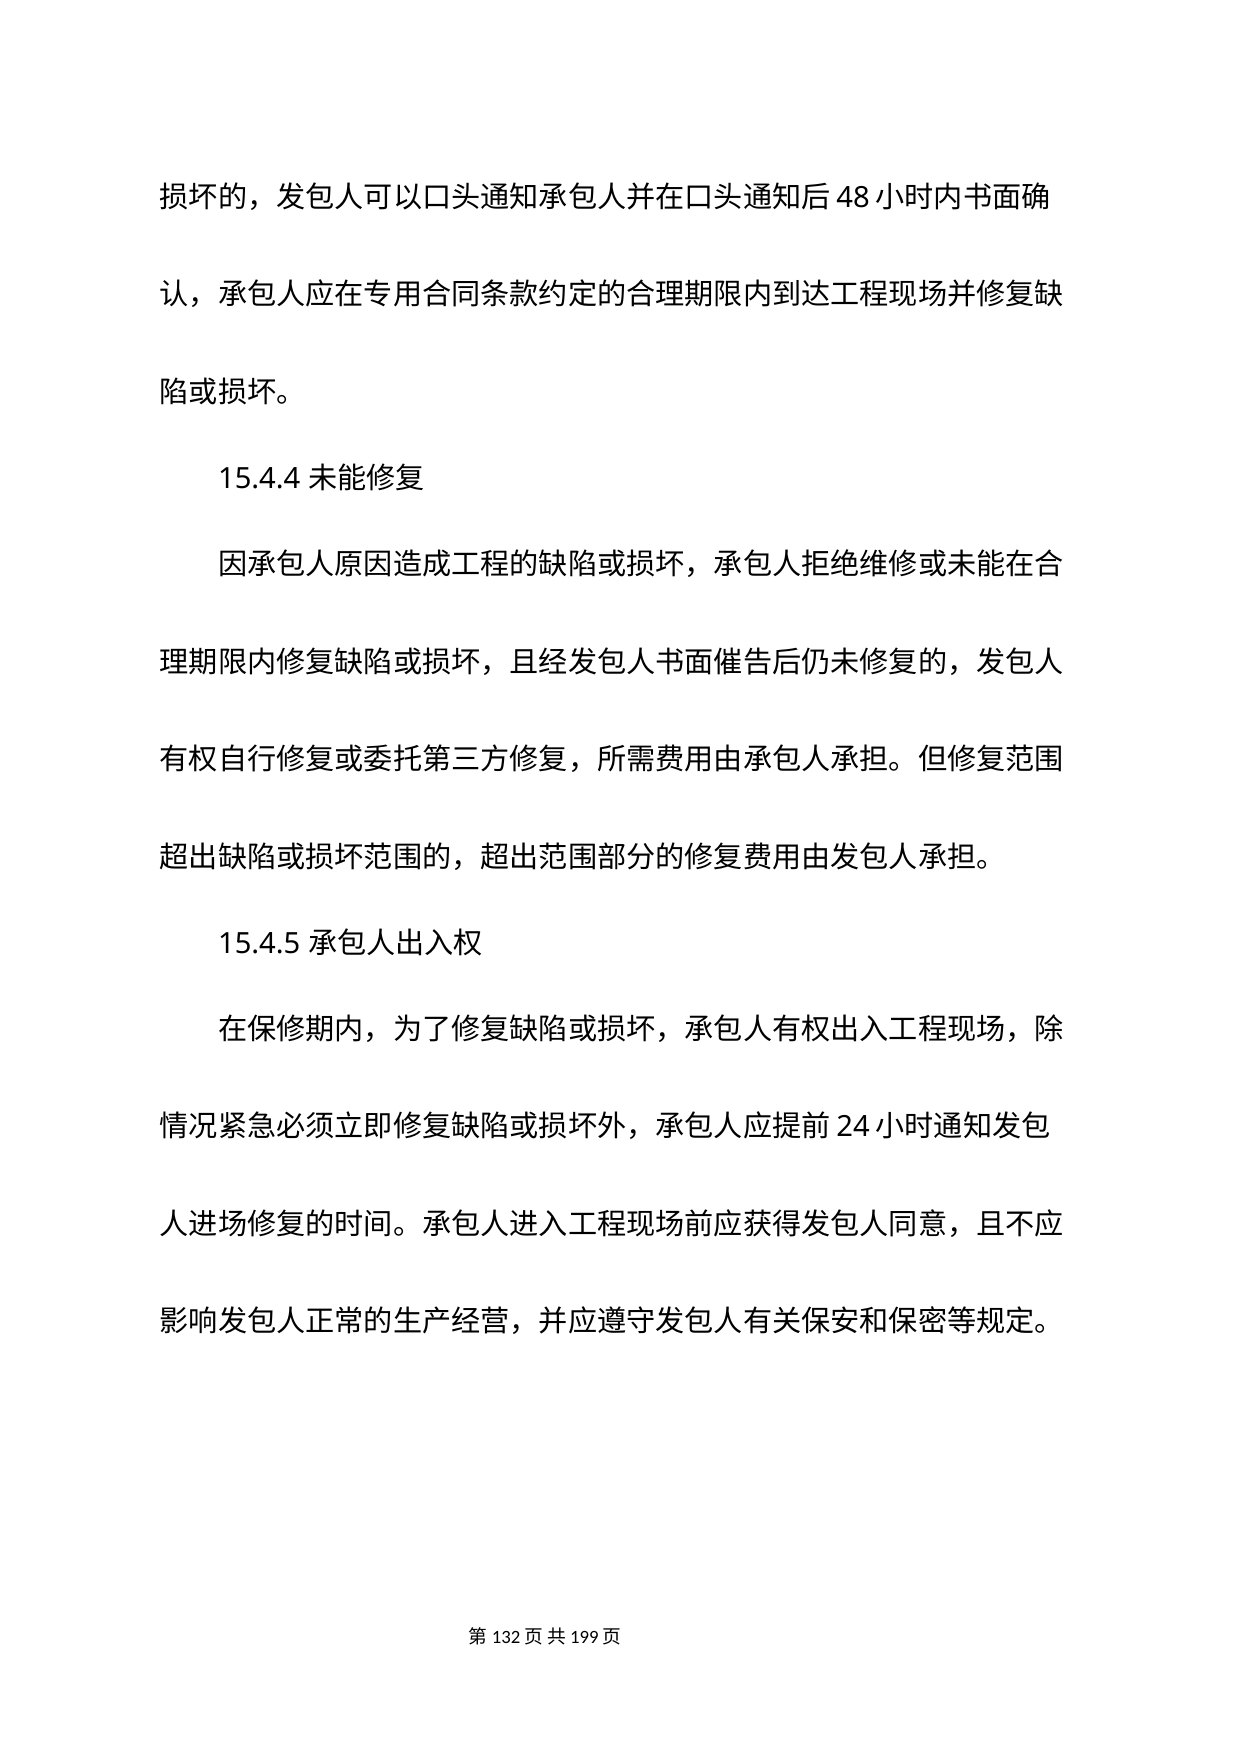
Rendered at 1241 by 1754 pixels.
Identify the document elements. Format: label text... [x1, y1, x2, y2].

text 15.4.4 未能修复 [159, 443, 1078, 508]
text 因承包人原因造成工程的缺陷或损坏，承包人拒绝维修或未能在合理期限内修复缺陷或损坏，且经发包人书面催告后仍未修复的，发包人有权自行修复或委托第三方修复，所需费用由承包人承担。但修复范围超出缺陷或损坏范围的，超出范围部分的修复费用由发包人承担。 [159, 529, 1078, 887]
text 15.4.5 承包人出入权 [159, 908, 1078, 973]
text 在保修期内，为了修复缺陷或损坏，承包人有权出入工程现场，除情况紧急必须立即修复缺陷或损坏外，承包人应提前24小时通知发包人进场修复的时间。承包人进入工程现场前应获得发包人同意，且不应影响发包人正常的生产经营，并应遵守发包人有关保安和保密等规定。 [159, 994, 1078, 1352]
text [159, 162, 1078, 422]
